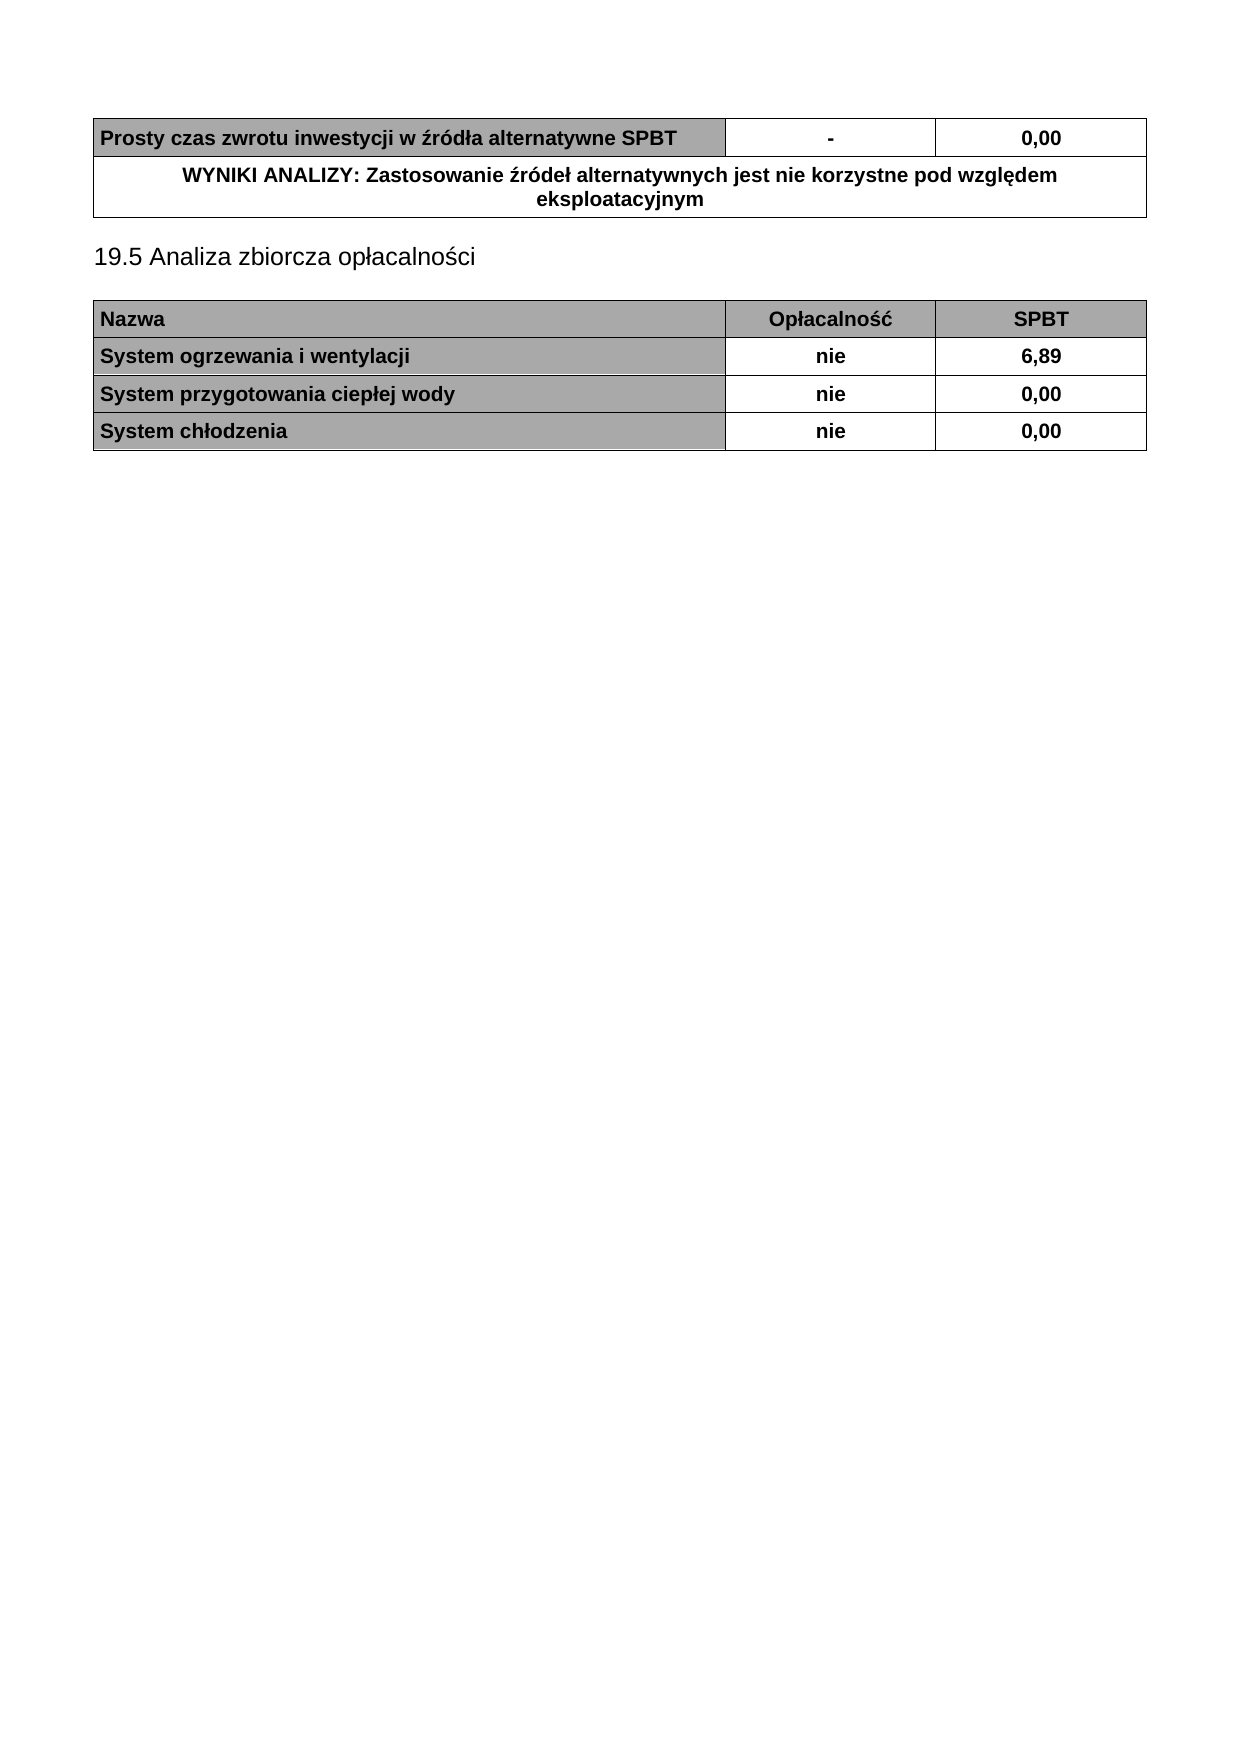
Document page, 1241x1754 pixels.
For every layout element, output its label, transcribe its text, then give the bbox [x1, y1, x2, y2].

table_cell System ogrzewania i wentylacji [94, 338, 725, 374]
table_cell 0,00 [936, 413, 1146, 449]
table_cell WYNIKI ANALIZY: Zastosowanie źródeł alternatywnych jest nie korzystne pod względem eksploatacyjnym [94, 157, 1146, 217]
table_cell 0,00 [936, 119, 1146, 156]
table_cell nie [726, 338, 935, 374]
text 19.5 Analiza zbiorcza opłacalności [94, 242, 1146, 271]
table_cell nie [726, 413, 935, 449]
table_header Opłacalność [726, 301, 935, 337]
table_cell - [726, 119, 935, 156]
table_cell 6,89 [936, 338, 1146, 374]
table_cell Prosty czas zwrotu inwestycji w źródła alternatywne SPBT [94, 119, 725, 156]
table_cell System przygotowania ciepłej wody [94, 376, 725, 412]
table_cell 0,00 [936, 376, 1146, 412]
table_cell System chłodzenia [94, 413, 725, 449]
table_header SPBT [936, 301, 1146, 337]
table_header Nazwa [94, 301, 725, 337]
table_cell nie [726, 376, 935, 412]
